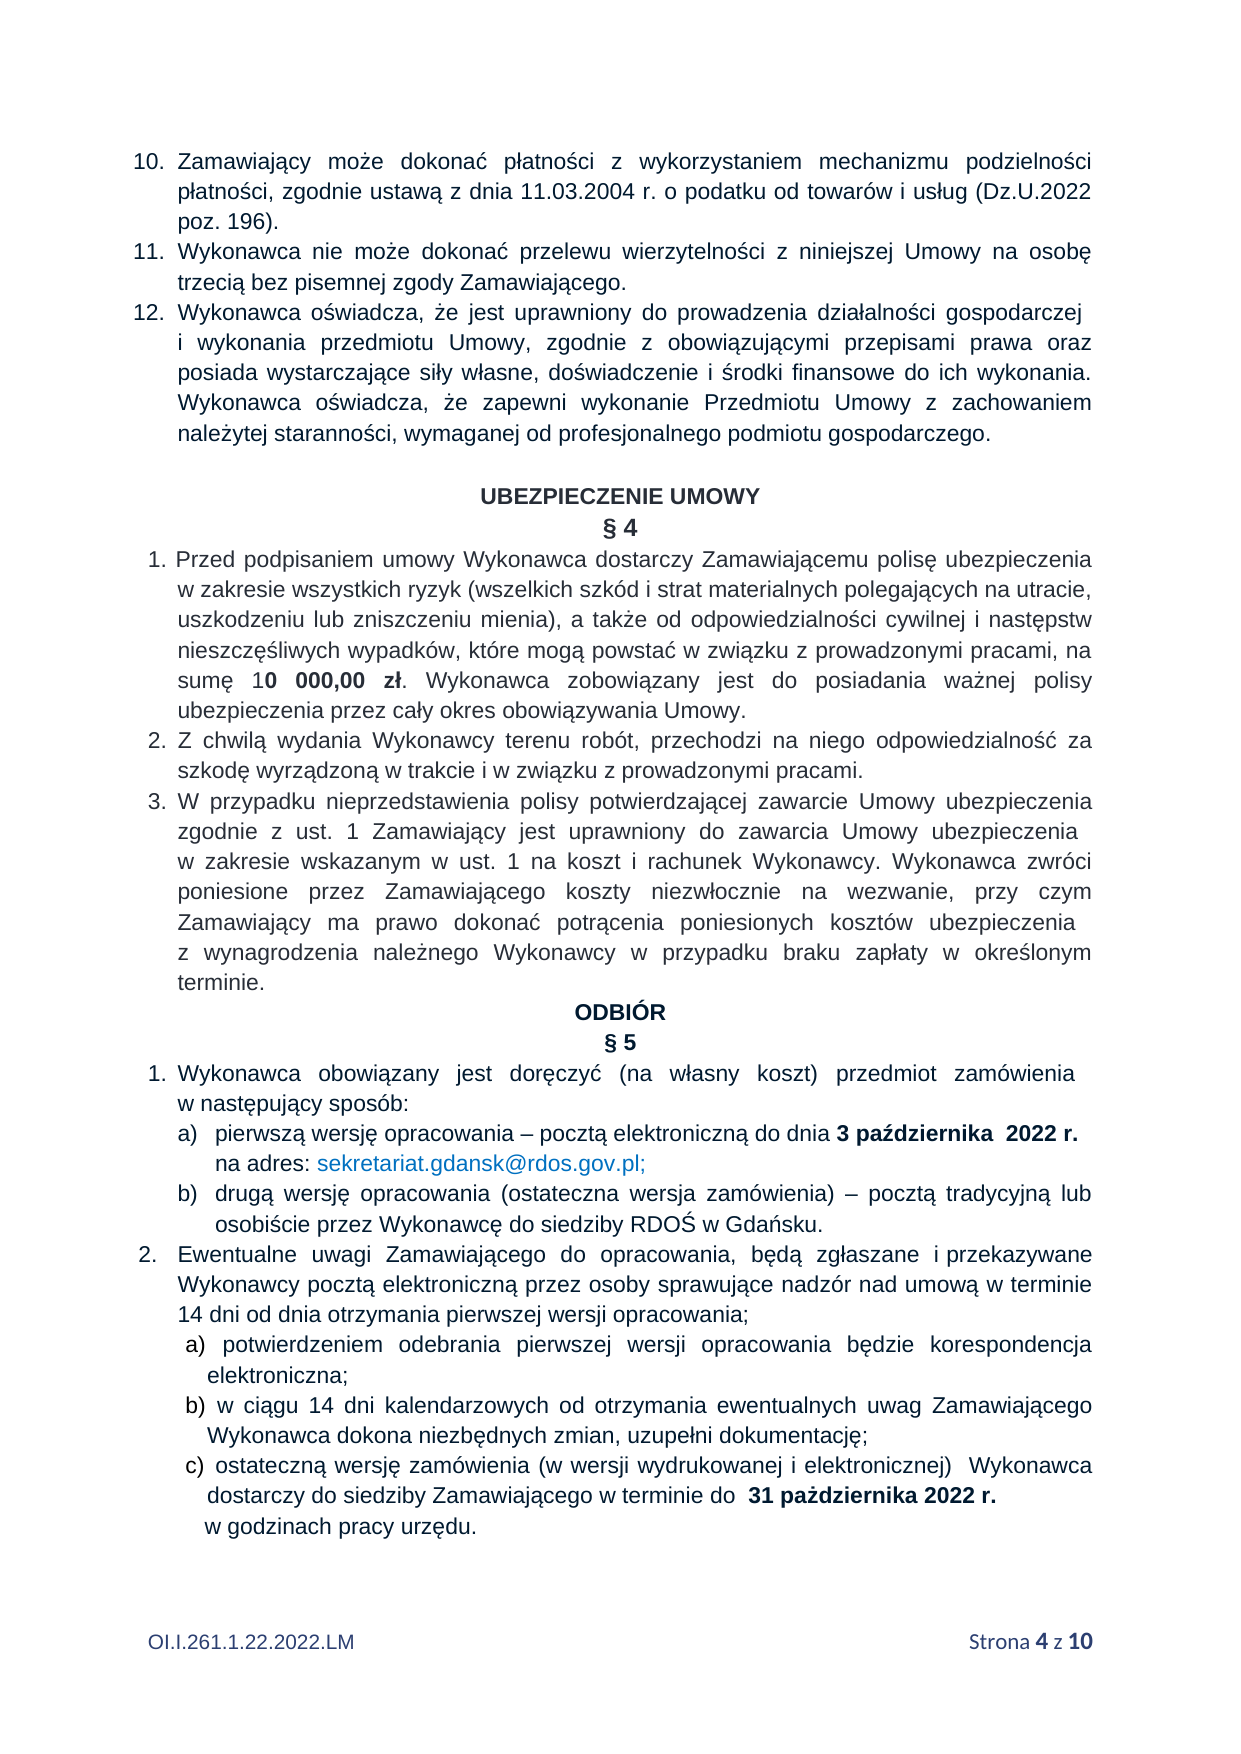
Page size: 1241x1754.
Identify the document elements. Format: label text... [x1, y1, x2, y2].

list potwierdzeniem odebrania pierwszej wersji opracowania będzie korespondencja elektroniczna; [185, 1331, 1092, 1388]
text ODBIÓR [148, 999, 1092, 1026]
list Wykonawca oświadcza, że jest uprawniony do prowadzenia działalności gospodarczej i wykonania przedmiotu Umowy, zgodnie z obowiązującymi przepisami prawa oraz posiada wystarczające siły własne, doświadczenie i środki finansowe do ich wykonania. Wykonawca oświadcza, że zapewni wykonanie Przedmiotu Umowy z zachowaniem należytej staranności, wymaganej od profesjonalnego podmiotu gospodarczego. [133, 299, 1092, 446]
text § 5 [148, 1029, 1092, 1056]
list Ewentualne uwagi Zamawiającego do opracowania, będą zgłaszane i przekazywane Wykonawcy pocztą elektroniczną przez osoby sprawujące nadzór nad umową w terminie 14 dni od dnia otrzymania pierwszej wersji opracowania; [148, 1241, 1092, 1328]
text 3. W przypadku nieprzedstawienia polisy potwierdzającej zawarcie Umowy ubezpieczenia zgodnie z ust. 1 Zamawiający jest uprawniony do zawarcia Umowy ubezpieczenia w zakresie wskazanym w ust. 1 na koszt i rachunek Wykonawcy. Wykonawca zwróci poniesione przez Zamawiającego koszty niezwłocznie na wezwanie, przy czym Zamawiający ma prawo dokonać potrącenia poniesionych kosztów ubezpieczenia z wynagrodzenia należnego Wykonawcy w przypadku braku zapłaty w określonym terminie. [148, 788, 1092, 995]
list ostateczną wersję zamówienia (w wersji wydrukowanej i elektronicznej) Wykonawca dostarczy do siedziby Zamawiającego w terminie do 31 pażdziernika 2022 r. [185, 1452, 1092, 1509]
list Zamawiający może dokonać płatności z wykorzystaniem mechanizmu podzielności płatności, zgodnie ustawą z dnia 11.03.2004 r. o podatku od towarów i usług (Dz.U.2022 poz. 196). [133, 148, 1092, 234]
list Wykonawca obowiązany jest doręczyć (na własny koszt) przedmiot zamówienia w następujący sposób: [148, 1059, 1092, 1116]
text 2. Z chwilą wydania Wykonawcy terenu robót, przechodzi na niego odpowiedzialność za szkodę wyrządzoną w trakcie i w związku z prowadzonymi pracami. [148, 727, 1092, 784]
text 1. Przed podpisaniem umowy Wykonawca dostarczy Zamawiającemu polisę ubezpieczenia w zakresie wszystkich ryzyk (wszelkich szkód i strat materialnych polegających na utracie, uszkodzeniu lub zniszczeniu mienia), a także od odpowiedzialności cywilnej i następstw nieszczęśliwych wypadków, które mogą powstać w związku z prowadzonymi pracami, na sumę 10 000,00 zł. Wykonawca zobowiązany jest do posiadania ważnej polisy ubezpieczenia przez cały okres obowiązywania Umowy. [148, 546, 1092, 723]
list pierwszą wersję opracowania – pocztą elektroniczną do dnia 3 października 2022 r. na adres: sekretariat.gdansk@rdos.gov.pl; [177, 1120, 1092, 1177]
text § 4 [148, 513, 1092, 542]
list w godzinach pracy urzędu. [185, 1513, 1092, 1539]
list drugą wersję opracowania (ostateczna wersja zamówienia) – pocztą tradycyjną lub osobiście przez Wykonawcę do siedziby RDOŚ w Gdańsku. [177, 1180, 1092, 1237]
text UBEZPIECZENIE UMOWY [148, 483, 1092, 509]
list w ciągu 14 dni kalendarzowych od otrzymania ewentualnych uwag Zamawiającego Wykonawca dokona niezbędnych zmian, uzupełni dokumentację; [185, 1392, 1092, 1448]
list Wykonawca nie może dokonać przelewu wierzytelności z niniejszej Umowy na osobę trzecią bez pisemnej zgody Zamawiającego. [133, 238, 1092, 295]
